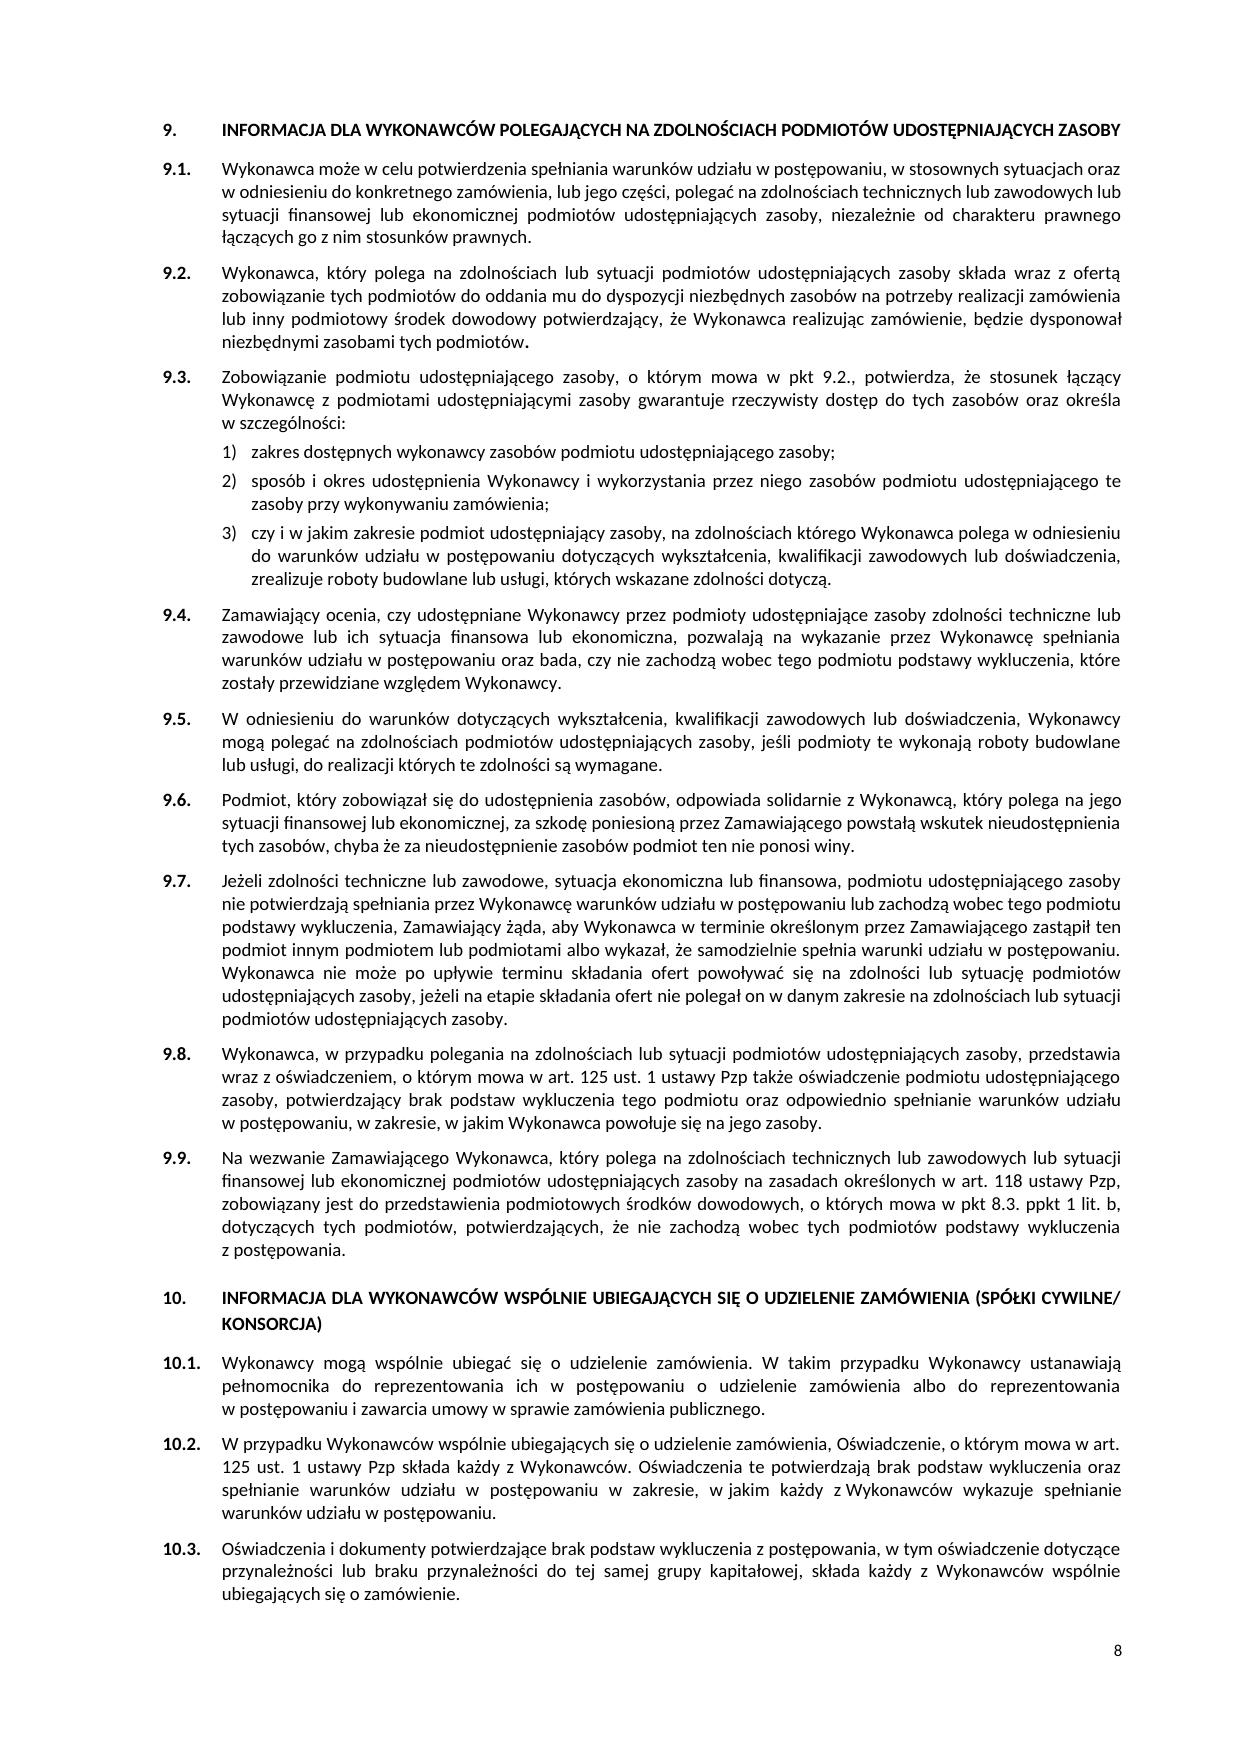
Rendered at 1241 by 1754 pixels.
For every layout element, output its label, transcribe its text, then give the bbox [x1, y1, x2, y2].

list W odniesieniu do warunków dotyczących wykształcenia, kwalifikacji zawodowych lub doświadczenia, Wykonawcy mogą polegać na zdolnościach podmiotów udostępniających zasoby, jeśli podmioty te wykonają roboty budowlane lub usługi, do realizacji których te zdolności są wymagane. [162, 707, 1122, 776]
list Oświadczenia i dokumenty potwierdzające brak podstaw wykluczenia z postępowania, w tym oświadczenie dotyczące przynależności lub braku przynależności do tej samej grupy kapitałowej, składa każdy z Wykonawców wspólnie ubiegających się o zamówienie. [162, 1537, 1122, 1606]
list Wykonawca może w celu potwierdzenia spełniania warunków udziału w postępowaniu, w stosownych sytuacjach oraz w odniesieniu do konkretnego zamówienia, lub jego części, polegać na zdolnościach technicznych lub zawodowych lub sytuacji finansowej lub ekonomicznej podmiotów udostępniających zasoby, niezależnie od charakteru prawnego łączących go z nim stosunków prawnych. [162, 157, 1122, 249]
list sposób i okres udostępnienia Wykonawcy i wykorzystania przez niego zasobów podmiotu udostępniającego te zasoby przy wykonywaniu zamówienia; [222, 469, 1122, 515]
list Jeżeli zdolności techniczne lub zawodowe, sytuacja ekonomiczna lub finansowa, podmiotu udostępniającego zasoby nie potwierdzają spełniania przez Wykonawcę warunków udziału w postępowaniu lub zachodzą wobec tego podmiotu podstawy wykluczenia, Zamawiający żąda, aby Wykonawca w terminie określonym przez Zamawiającego zastąpił ten podmiot innym podmiotem lub podmiotami albo wykazał, że samodzielnie spełnia warunki udziału w postępowaniu. Wykonawca nie może po upływie terminu składania ofert powoływać się na zdolności lub sytuację podmiotów udostępniających zasoby, jeżeli na etapie składania ofert nie polegał on w danym zakresie na zdolnościach lub sytuacji podmiotów udostępniających zasoby. [162, 869, 1122, 1030]
list INFORMACJA DLA WYKONAWCÓW POLEGAJĄCYCH NA ZDOLNOŚCIACH PODMIOTÓW UDOSTĘPNIAJĄCYCH ZASOBY [162, 118, 1122, 141]
list Wykonawcy mogą wspólnie ubiegać się o udzielenie zamówienia. W takim przypadku Wykonawcy ustanawiają pełnomocnika do reprezentowania ich w postępowaniu o udzielenie zamówienia albo do reprezentowania w postępowaniu i zawarcia umowy w sprawie zamówienia publicznego. [162, 1351, 1122, 1420]
list zakres dostępnych wykonawcy zasobów podmiotu udostępniającego zasoby; [222, 440, 1122, 463]
list Podmiot, który zobowiązał się do udostępnienia zasobów, odpowiada solidarnie z Wykonawcą, który polega na jego sytuacji finansowej lub ekonomicznej, za szkodę poniesioną przez Zamawiającego powstałą wskutek nieudostępnienia tych zasobów, chyba że za nieudostępnienie zasobów podmiot ten nie ponosi winy. [162, 788, 1122, 857]
list czy i w jakim zakresie podmiot udostępniający zasoby, na zdolnościach którego Wykonawca polega w odniesieniu do warunków udziału w postępowaniu dotyczących wykształcenia, kwalifikacji zawodowych lub doświadczenia, zrealizuje roboty budowlane lub usługi, których wskazane zdolności dotyczą. [222, 522, 1122, 590]
list Zamawiający ocenia, czy udostępniane Wykonawcy przez podmioty udostępniające zasoby zdolności techniczne lub zawodowe lub ich sytuacja finansowa lub ekonomiczna, pozwalają na wykazanie przez Wykonawcę spełniania warunków udziału w postępowaniu oraz bada, czy nie zachodzą wobec tego podmiotu podstawy wykluczenia, które zostały przewidziane względem Wykonawcy. [162, 603, 1122, 694]
list Zobowiązanie podmiotu udostępniającego zasoby, o którym mowa w pkt 9.2., potwierdza, że stosunek łączący Wykonawcę z podmiotami udostępniającymi zasoby gwarantuje rzeczywisty dostęp do tych zasobów oraz określa w szczególności: [162, 365, 1122, 434]
list INFORMACJA DLA WYKONAWCÓW WSPÓLNIE UBIEGAJĄCYCH SIĘ O UDZIELENIE ZAMÓWIENIA (SPÓŁKI CYWILNE/ KONSORCJA) [162, 1286, 1122, 1335]
list Na wezwanie Zamawiającego Wykonawca, który polega na zdolnościach technicznych lub zawodowych lub sytuacji finansowej lub ekonomicznej podmiotów udostępniających zasoby na zasadach określonych w art. 118 ustawy Pzp, zobowiązany jest do przedstawienia podmiotowych środków dowodowych, o których mowa w pkt 8.3. ppkt 1 lit. b, dotyczących tych podmiotów, potwierdzających, że nie zachodzą wobec tych podmiotów podstawy wykluczenia z postępowania. [162, 1147, 1122, 1261]
list Wykonawca, który polega na zdolnościach lub sytuacji podmiotów udostępniających zasoby składa wraz z ofertą zobowiązanie tych podmiotów do oddania mu do dyspozycji niezbędnych zasobów na potrzeby realizacji zamówienia lub inny podmiotowy środek dowodowy potwierdzający, że Wykonawca realizując zamówienie, będzie dysponował niezbędnymi zasobami tych podmiotów. [162, 261, 1122, 353]
list Wykonawca, w przypadku polegania na zdolnościach lub sytuacji podmiotów udostępniających zasoby, przedstawia wraz z oświadczeniem, o którym mowa w art. 125 ust. 1 ustawy Pzp także oświadczenie podmiotu udostępniającego zasoby, potwierdzający brak podstaw wykluczenia tego podmiotu oraz odpowiednio spełnianie warunków udziału w postępowaniu, w zakresie, w jakim Wykonawca powołuje się na jego zasoby. [162, 1042, 1122, 1134]
list W przypadku Wykonawców wspólnie ubiegających się o udzielenie zamówienia, Oświadczenie, o którym mowa w art. 125 ust. 1 ustawy Pzp składa każdy z Wykonawców. Oświadczenia te potwierdzają brak podstaw wykluczenia oraz spełnianie warunków udziału w postępowaniu w zakresie, w jakim każdy z Wykonawców wykazuje spełnianie warunków udziału w postępowaniu. [162, 1433, 1122, 1524]
